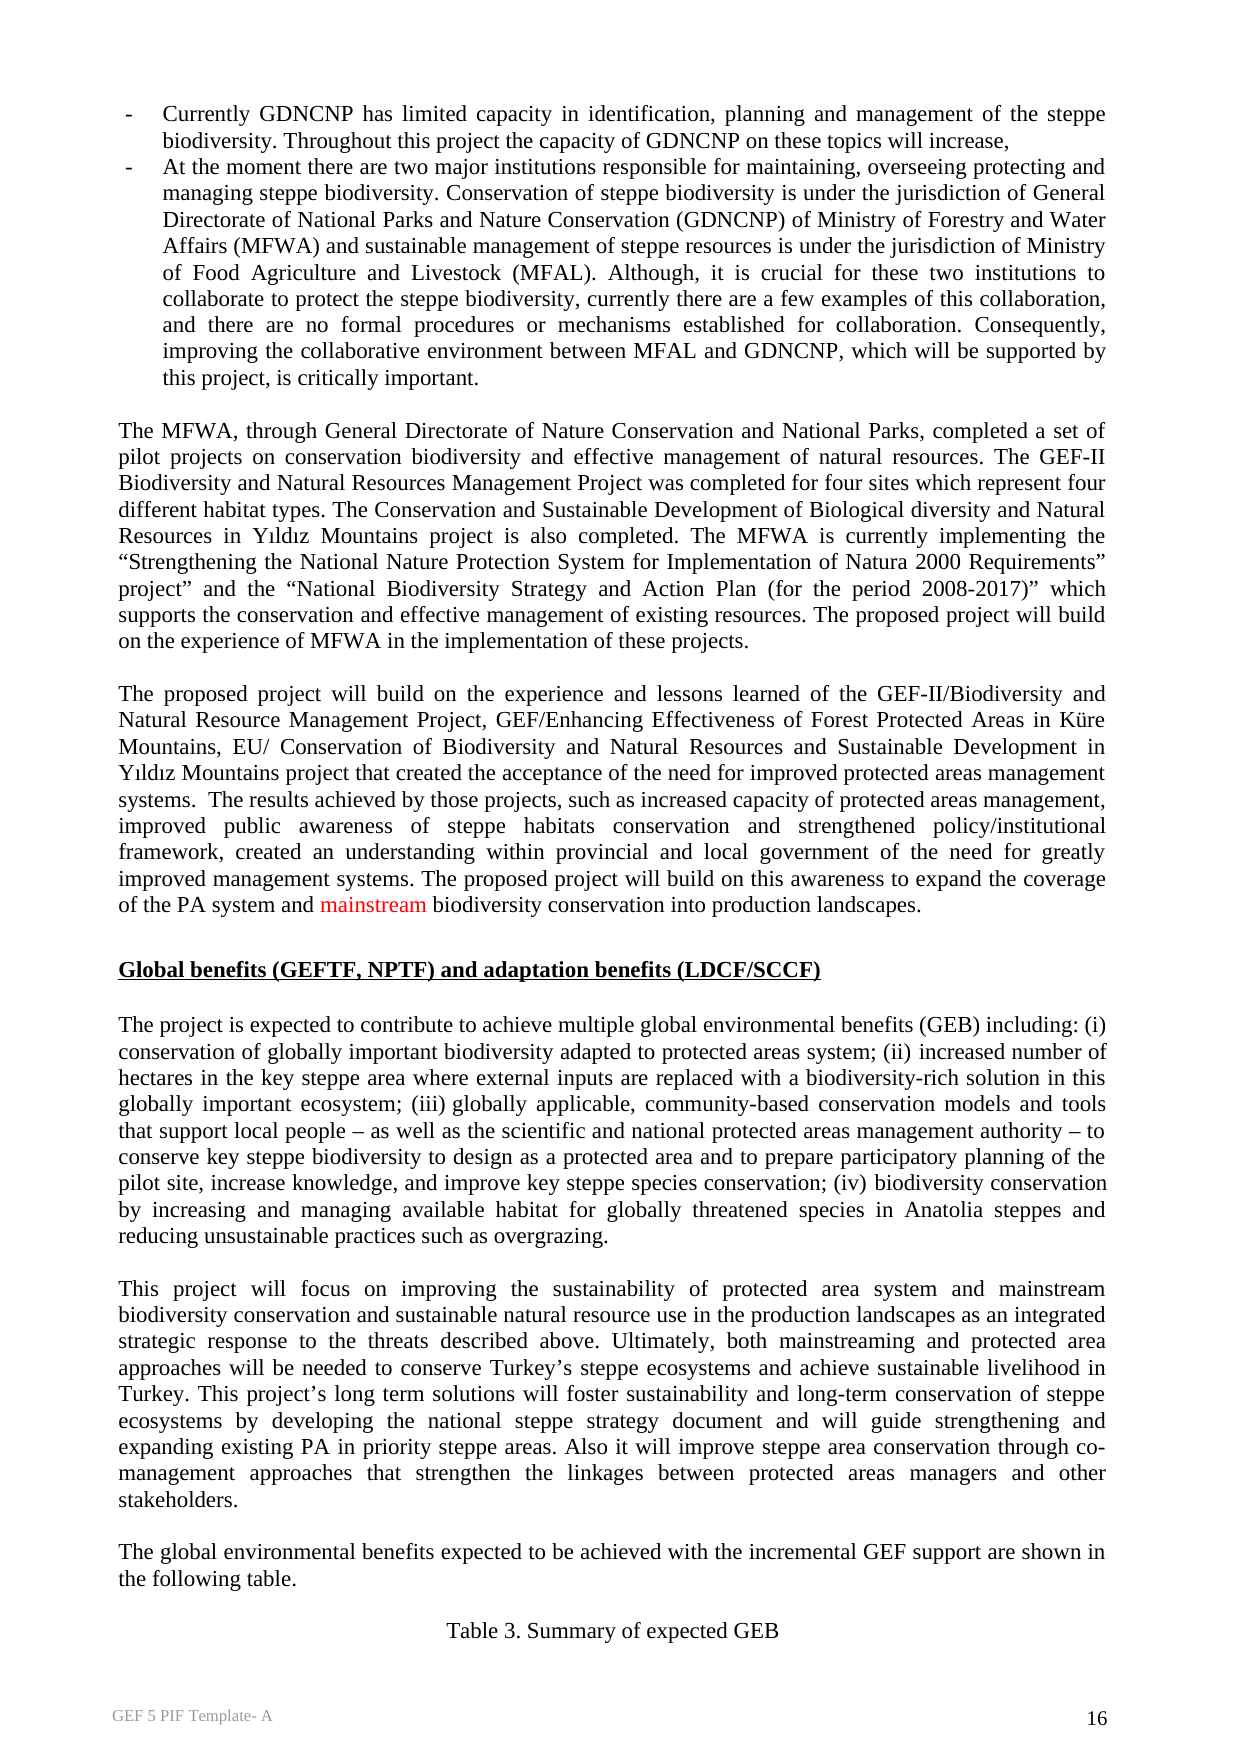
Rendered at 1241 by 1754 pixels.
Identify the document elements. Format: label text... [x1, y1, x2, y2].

text Table 3. Summary of expected GEB [118, 1617, 1107, 1644]
list Currently GDNCNP has limited capacity in identification, planning and management of the steppe biodiversity. Throughout this project the capacity of GDNCNP on these topics will increase, [125, 100, 1107, 153]
text The global environmental benefits expected to be achieved with the incremental GEF support are shown in the following table. [118, 1538, 1107, 1591]
text Global benefits (GEFTF, NPTF) and adaptation benefits (LDCF/SCCF) [118, 956, 1107, 983]
text The MFWA, through General Directorate of Nature Conservation and National Parks, completed a set of pilot projects on conservation biodiversity and effective management of natural resources. The GEF-II Biodiversity and Natural Resources Management Project was completed for four sites which represent four different habitat types. The Conservation and Sustainable Development of Biological diversity and Natural Resources in Yıldız Mountains project is also completed. The MFWA is currently implementing the “Strengthening the National Nature Protection System for Implementation of Natura 2000 Requirements” project” and the “National Biodiversity Strategy and Action Plan (for the period 2008-2017)” which supports the conservation and effective management of existing resources. The proposed project will build on the experience of MFWA in the implementation of these projects. [118, 417, 1107, 654]
text This project will focus on improving the sustainability of protected area system and mainstream biodiversity conservation and sustainable natural resource use in the production landscapes as an integrated strategic response to the threats described above. Ultimately, both mainstreaming and protected area approaches will be needed to conserve Turkey’s steppe ecosystems and achieve sustainable livelihood in Turkey. This project’s long term solutions will foster sustainability and long-term conservation of steppe ecosystems by developing the national steppe strategy document and will guide strengthening and expanding existing PA in priority steppe areas. Also it will improve steppe area conservation through co-management approaches that strengthen the linkages between protected areas managers and other stakeholders. [118, 1275, 1107, 1512]
text The proposed project will build on the experience and lessons learned of the GEF-II/Biodiversity and Natural Resource Management Project, GEF/Enhancing Effectiveness of Forest Protected Areas in Küre Mountains, EU/ Conservation of Biodiversity and Natural Resources and Sustainable Development in Yıldız Mountains project that created the acceptance of the need for improved protected areas management systems. The results achieved by those projects, such as increased capacity of protected areas management, improved public awareness of steppe habitats conservation and strengthened policy/institutional framework, created an understanding within provincial and local government of the need for greatly improved management systems. The proposed project will build on this awareness to expand the coverage of the PA system and mainstream biodiversity conservation into production landscapes. [118, 680, 1107, 917]
list At the moment there are two major institutions responsible for maintaining, overseeing protecting and managing steppe biodiversity. Conservation of steppe biodiversity is under the jurisdiction of General Directorate of National Parks and Nature Conservation (GDNCNP) of Ministry of Forestry and Water Affairs (MFWA) and sustainable management of steppe resources is under the jurisdiction of Ministry of Food Agriculture and Livestock (MFAL). Although, it is crucial for these two institutions to collaborate to protect the steppe biodiversity, currently there are a few examples of this collaboration, and there are no formal procedures or mechanisms established for collaboration. Consequently, improving the collaborative environment between MFAL and GDNCNP, which will be supported by this project, is critically important. [125, 153, 1107, 390]
text The project is expected to contribute to achieve multiple global environmental benefits (GEB) including: (i) conservation of globally important biodiversity adapted to protected areas system; (ii) increased number of hectares in the key steppe area where external inputs are replaced with a biodiversity-rich solution in this globally important ecosystem; (iii) globally applicable, community-based conservation models and tools that support local people – as well as the scientific and national protected areas management authority – to conserve key steppe biodiversity to design as a protected area and to prepare participatory planning of the pilot site, increase knowledge, and improve key steppe species conservation; (iv) biodiversity conservation by increasing and managing available habitat for globally threatened species in Anatolia steppes and reducing unsustainable practices such as overgrazing. [118, 1011, 1107, 1248]
